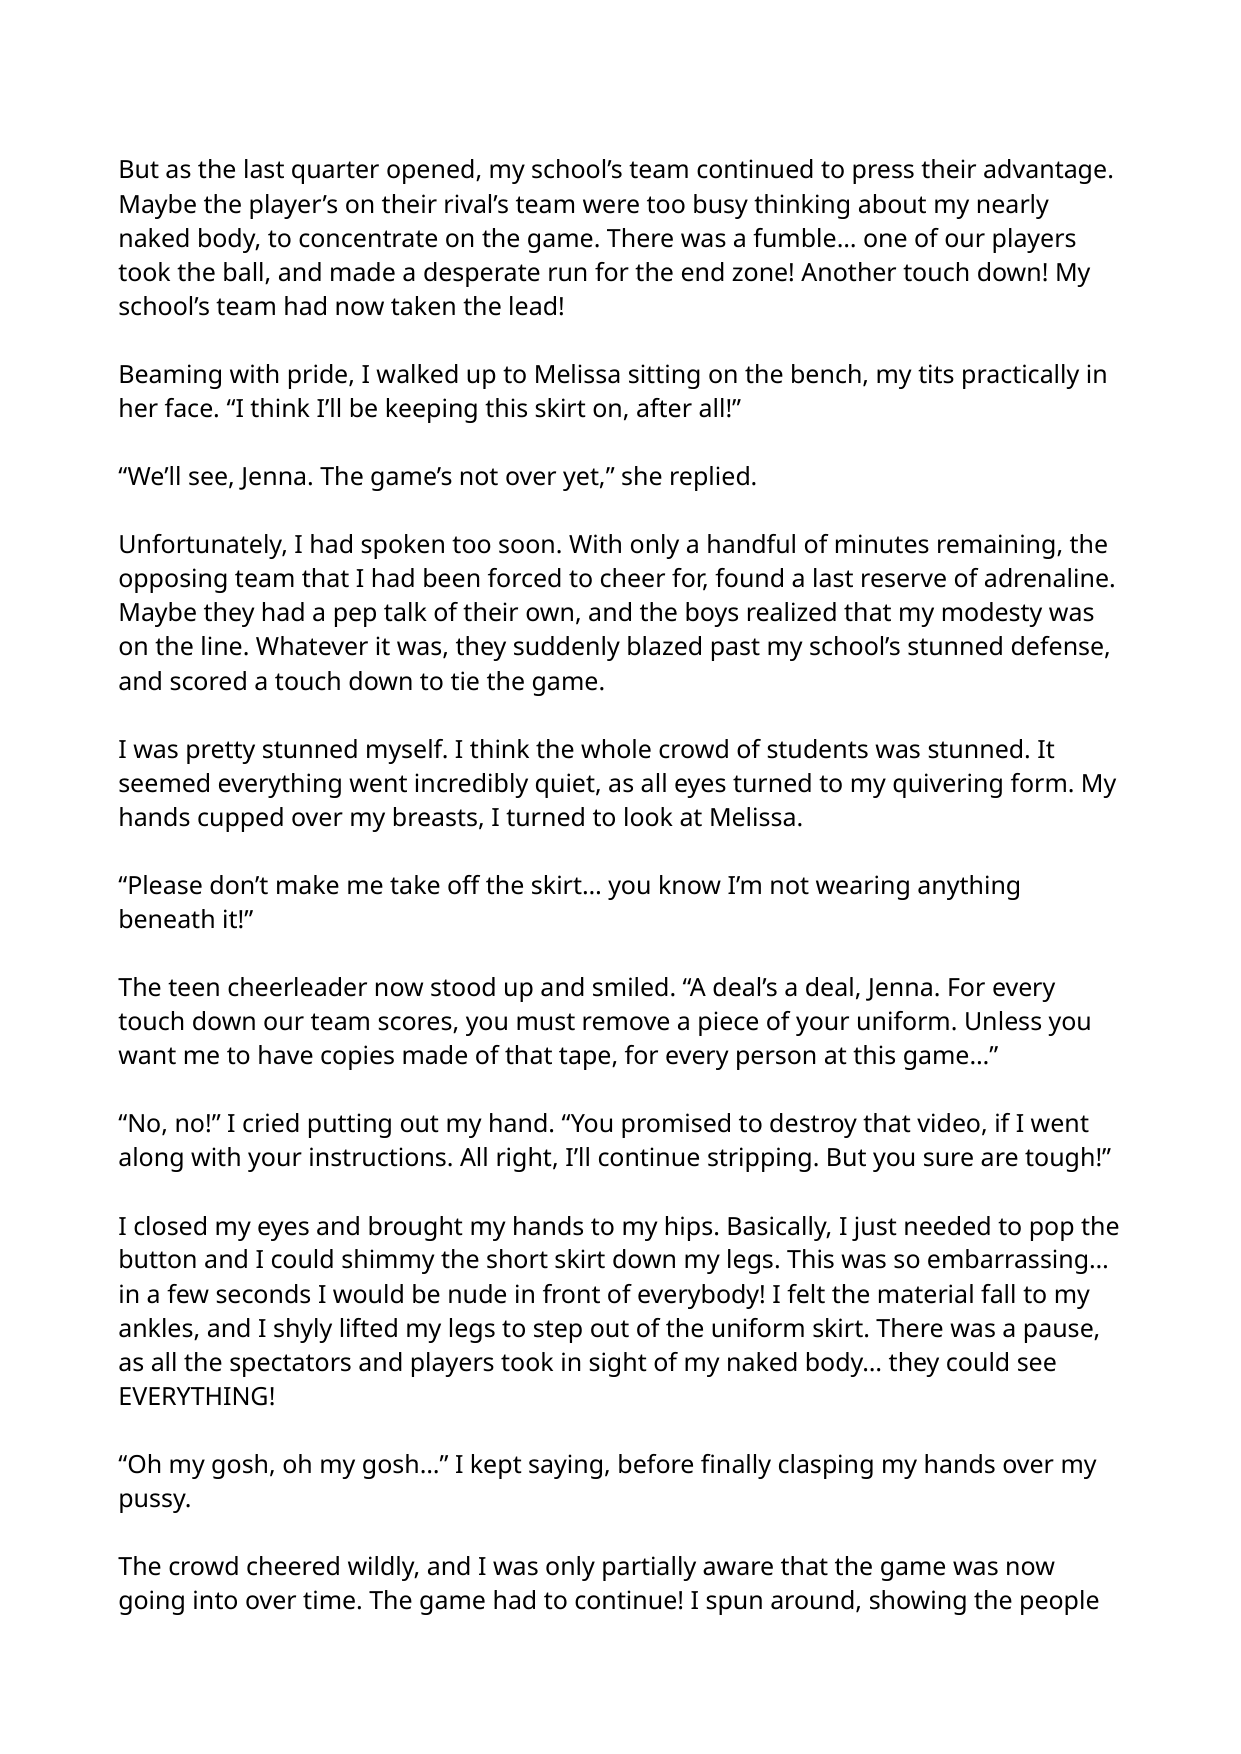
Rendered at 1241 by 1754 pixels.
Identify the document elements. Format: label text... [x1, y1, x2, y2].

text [118, 1549, 1122, 1617]
text But as the last quarter opened, my school’s team continued to press their advantage. Maybe the player’s on their rival’s team were too busy thinking about my nearly naked body, to concentrate on the game. There was a fumble… one of our players took the ball, and made a desperate run for the end zone! Another touch down! My school’s team had now taken the lead! [118, 152, 1122, 322]
text “No, no!” I cried putting out my hand. “You promised to destroy that video, if I went along with your instructions. All right, I’ll continue stripping. But you sure are tough!” [118, 1106, 1122, 1174]
text Beaming with pride, I walked up to Melissa sitting on the bench, my tits practically in her face. “I think I’ll be keeping this skirt on, after all!” [118, 357, 1122, 425]
text Unfortunately, I had spoken too soon. With only a handful of minutes remaining, the opposing team that I had been forced to cheer for, found a last reserve of adrenaline. Maybe they had a pep talk of their own, and the boys realized that my modesty was on the line. Whatever it was, they suddenly blazed past my school’s stunned defense, and scored a touch down to tie the game. [118, 527, 1122, 697]
text “Oh my gosh, oh my gosh…” I kept saying, before finally clasping my hands over my pussy. [118, 1447, 1122, 1515]
text “Please don’t make me take off the skirt… you know I’m not wearing anything beneath it!” [118, 867, 1122, 936]
text “We’ll see, Jenna. The game’s not over yet,” she replied. [118, 459, 1122, 493]
text I was pretty stunned myself. I think the whole crowd of students was stunned. It seemed everything went incredibly quiet, as all eyes turned to my quivering form. My hands cupped over my breasts, I turned to look at Melissa. [118, 731, 1122, 833]
text The teen cheerleader now stood up and smiled. “A deal’s a deal, Jenna. For every touch down our team scores, you must remove a piece of your uniform. Unless you want me to have copies made of that tape, for every person at this game…” [118, 970, 1122, 1072]
text I closed my eyes and brought my hands to my hips. Basically, I just needed to pop the button and I could shimmy the short skirt down my legs. This was so embarrassing… in a few seconds I would be nude in front of everybody! I felt the material fall to my ankles, and I shyly lifted my legs to step out of the uniform skirt. There was a pause, as all the spectators and players took in sight of my naked body… they could see EVERYTHING! [118, 1208, 1122, 1412]
